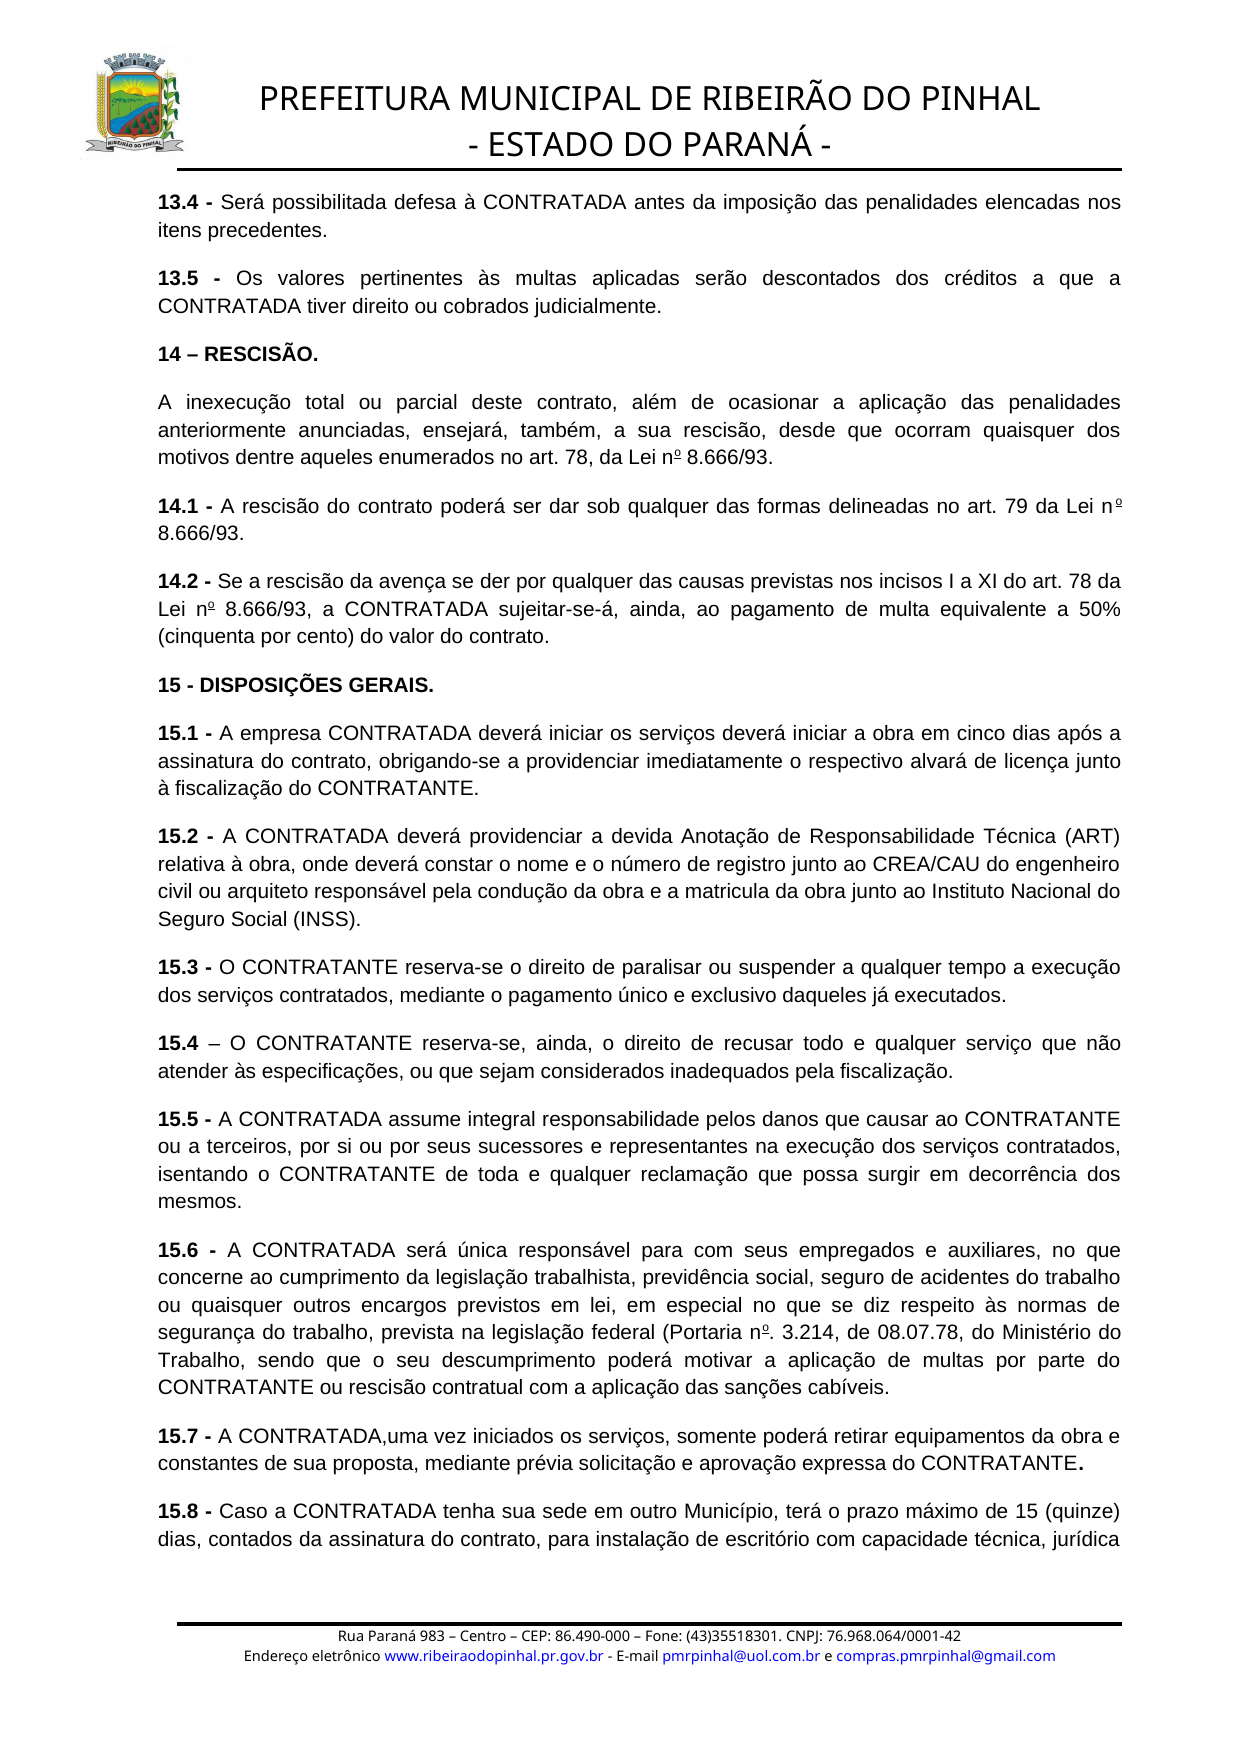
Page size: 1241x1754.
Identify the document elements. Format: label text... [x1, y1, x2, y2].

text 14.2 - Se a rescisão da avença se der por qualquer das causas previstas nos incisos I a XI do art. 78 da Lei no 8.666/93, a CONTRATADA sujeitar-se-á, ainda, ao pagamento de multa equivalente a 50% (cinquenta por cento) do valor do contrato. [158, 569, 1122, 648]
text 15.5 - A CONTRATADA assume integral responsabilidade pelos danos que causar ao CONTRATANTE ou a terceiros, por si ou por seus sucessores e representantes na execução dos serviços contratados, isentando o CONTRATANTE de toda e qualquer reclamação que possa surgir em decorrência dos mesmos. [158, 1107, 1122, 1213]
text 15.4 – O CONTRATANTE reserva-se, ainda, o direito de recusar todo e qualquer serviço que não atender às especificações, ou que sejam considerados inadequados pela fiscalização. [158, 1031, 1122, 1082]
text 15.1 - A empresa CONTRATADA deverá iniciar os serviços deverá iniciar a obra em cinco dias após a assinatura do contrato, obrigando-se a providenciar imediatamente o respectivo alvará de licença junto à fiscalização do CONTRATANTE. [158, 721, 1122, 800]
text 13.4 - Será possibilitada defesa à CONTRATADA antes da imposição das penalidades elencadas nos itens precedentes. [158, 190, 1122, 242]
text A inexecução total ou parcial deste contrato, além de ocasionar a aplicação das penalidades anteriormente anunciadas, ensejará, também, a sua rescisão, desde que ocorram quaisquer dos motivos dentre aqueles enumerados no art. 78, da Lei no 8.666/93. [158, 390, 1122, 469]
text 15.3 - O CONTRATANTE reserva-se o direito de paralisar ou suspender a qualquer tempo a execução dos serviços contratados, mediante o pagamento único e exclusivo daqueles já executados. [158, 955, 1122, 1007]
text 14 – RESCISÃO. [158, 342, 1122, 366]
text 15.2 - A CONTRATADA deverá providenciar a devida Anotação de Responsabilidade Técnica (ART) relativa à obra, onde deverá constar o nome e o número de registro junto ao CREA/CAU do engenheiro civil ou arquiteto responsável pela condução da obra e a matricula da obra junto ao Instituto Nacional do Seguro Social (INSS). [158, 824, 1122, 931]
text 14.1 - A rescisão do contrato poderá ser dar sob qualquer das formas delineadas no art. 79 da Lei no 8.666/93. [158, 493, 1122, 545]
picture [79, 45, 192, 160]
text 15.6 - A CONTRATADA será única responsável para com seus empregados e auxiliares, no que concerne ao cumprimento da legislação trabalhista, previdência social, seguro de acidentes do trabalho ou quaisquer outros encargos previstos em lei, em especial no que se diz respeito às normas de segurança do trabalho, prevista na legislação federal (Portaria no. 3.214, de 08.07.78, do Ministério do Trabalho, sendo que o seu descumprimento poderá motivar a aplicação de multas por parte do CONTRATANTE ou rescisão contratual com a aplicação das sanções cabíveis. [158, 1238, 1122, 1399]
text 15 - DISPOSIÇÕES GERAIS. [158, 673, 1122, 697]
text 15.7 - A CONTRATADA,uma vez iniciados os serviços, somente poderá retirar equipamentos da obra e constantes de sua proposta, mediante prévia solicitação e aprovação expressa do CONTRATANTE. [158, 1423, 1122, 1475]
text 13.5 - Os valores pertinentes às multas aplicadas serão descontados dos créditos a que a CONTRATADA tiver direito ou cobrados judicialmente. [158, 266, 1122, 317]
